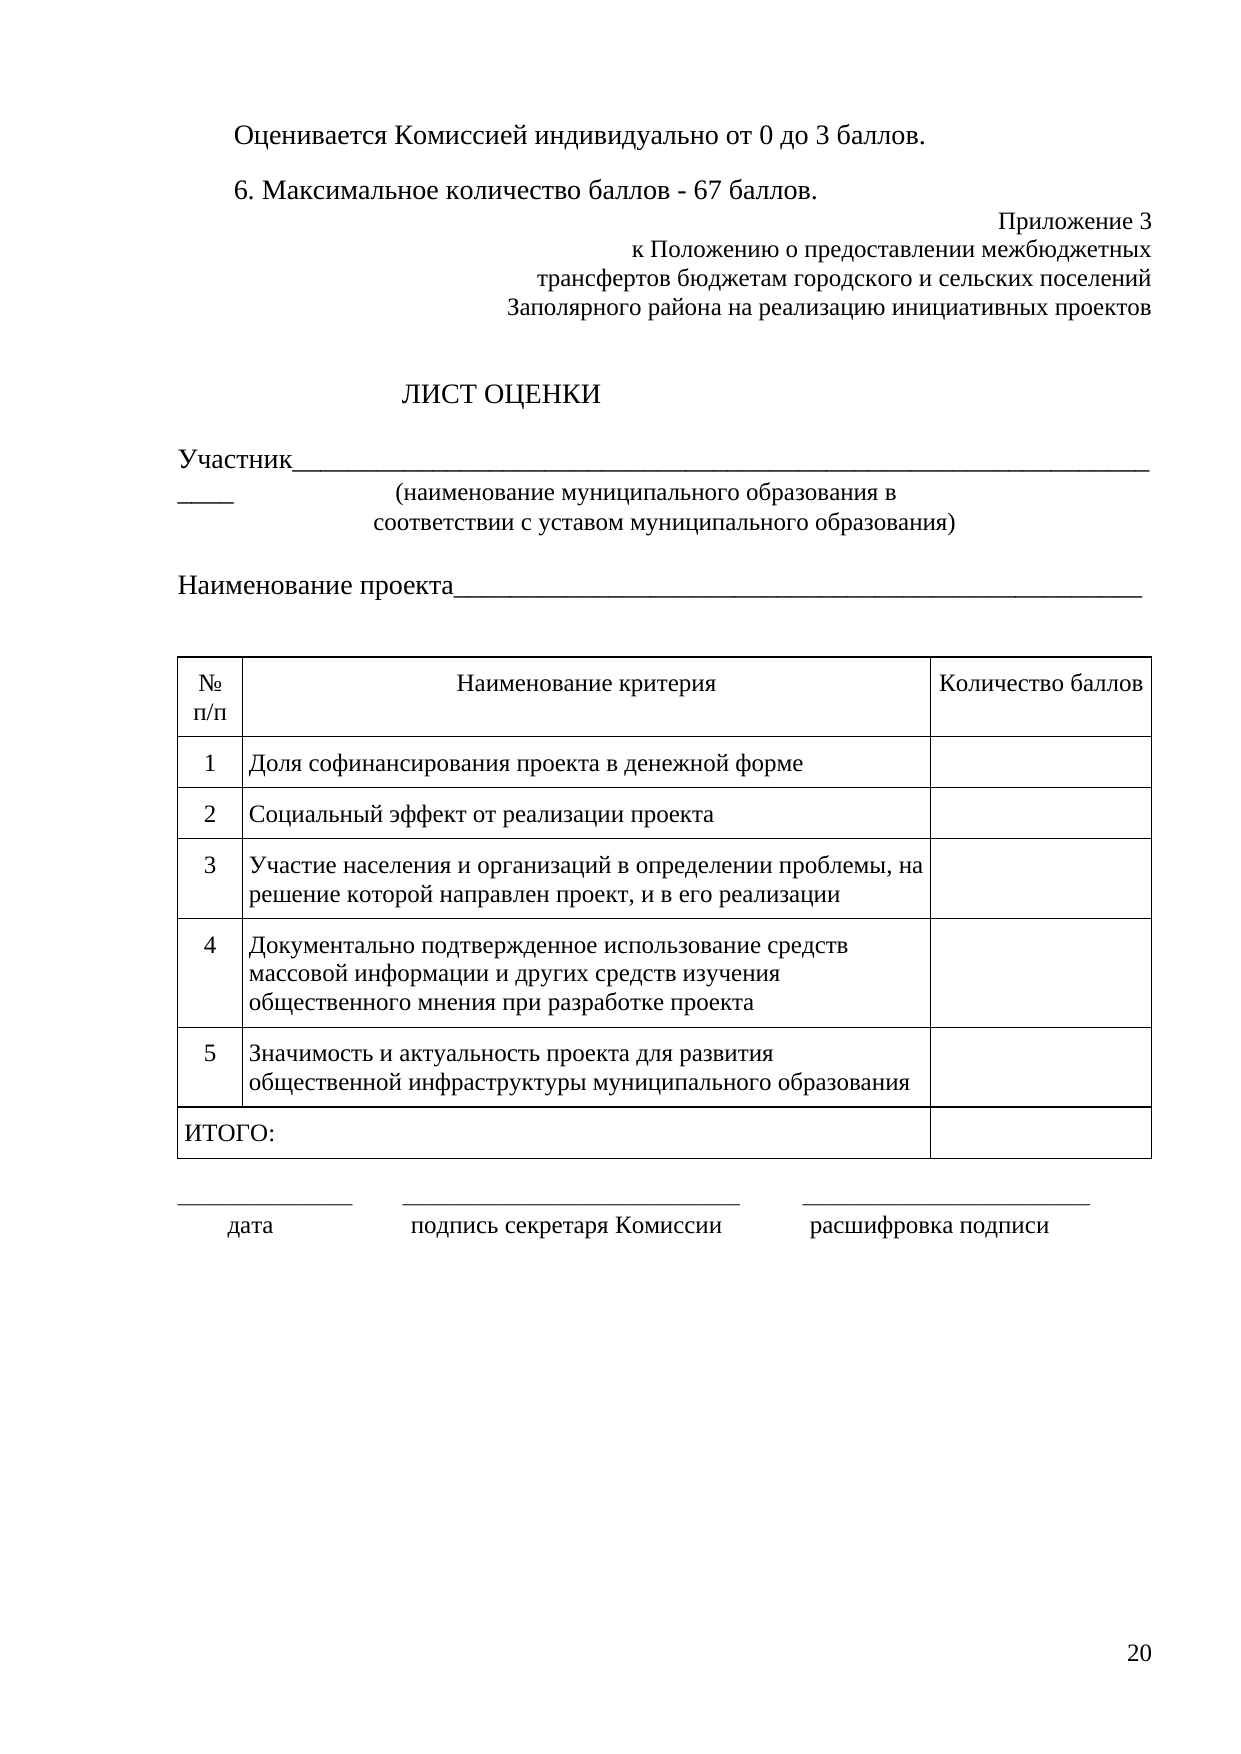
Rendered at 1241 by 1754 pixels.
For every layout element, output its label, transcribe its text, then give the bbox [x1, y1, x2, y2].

text ______________ ___________________________ _______________________ [177, 1187, 1152, 1210]
text 6. Максимальное количество баллов - 67 баллов. [177, 173, 1152, 206]
text соответствии с уставом муниципального образования) [177, 507, 1152, 536]
table_header № п/п [178, 658, 242, 736]
table_cell [931, 839, 1151, 918]
table_cell [931, 1028, 1151, 1106]
table_cell [931, 1108, 1151, 1157]
table_cell Социальный эффект от реализации проекта [243, 788, 930, 838]
table_cell [931, 919, 1151, 1027]
table_cell [931, 737, 1151, 787]
table_cell 1 [178, 737, 242, 787]
text Оценивается Комиссией индивидуально от 0 до 3 баллов. [177, 118, 1152, 151]
text дата подпись секретаря Комиссии расшифровка подписи [177, 1210, 1152, 1239]
table_cell Доля софинансирования проекта в денежной форме [243, 737, 930, 787]
text Наименование проекта_________________________________________________ [177, 568, 1152, 600]
text трансфертов бюджетам городского и сельских поселений [177, 263, 1152, 292]
table_header Наименование критерия [243, 658, 930, 736]
table_cell 2 [178, 788, 242, 838]
table_cell Участие населения и организаций в определении проблемы, на решение которой направлен проект, и в его реализации [243, 839, 930, 918]
table_cell 3 [178, 839, 242, 918]
table_header Количество баллов [931, 658, 1151, 736]
table_cell ИТОГО: [178, 1108, 930, 1157]
table_cell 5 [178, 1028, 242, 1106]
text к Положению о предоставлении межбюджетных [177, 234, 1152, 263]
text ЛИСТ ОЦЕНКИ [177, 377, 1152, 410]
text Заполярного района на реализацию инициативных проектов [177, 292, 1152, 321]
text Приложение 3 [177, 206, 1152, 234]
table_cell Документально подтвержденное использование средств массовой информации и других средств изучения общественного мнения при разработке проекта [243, 919, 930, 1027]
table_cell [931, 788, 1151, 838]
text Участник_________________________________________________________________ (наименование муниципального образования в [177, 442, 1152, 507]
table_cell Значимость и актуальность проекта для развития общественной инфраструктуры муниципального образования [243, 1028, 930, 1106]
table_cell 4 [178, 919, 242, 1027]
